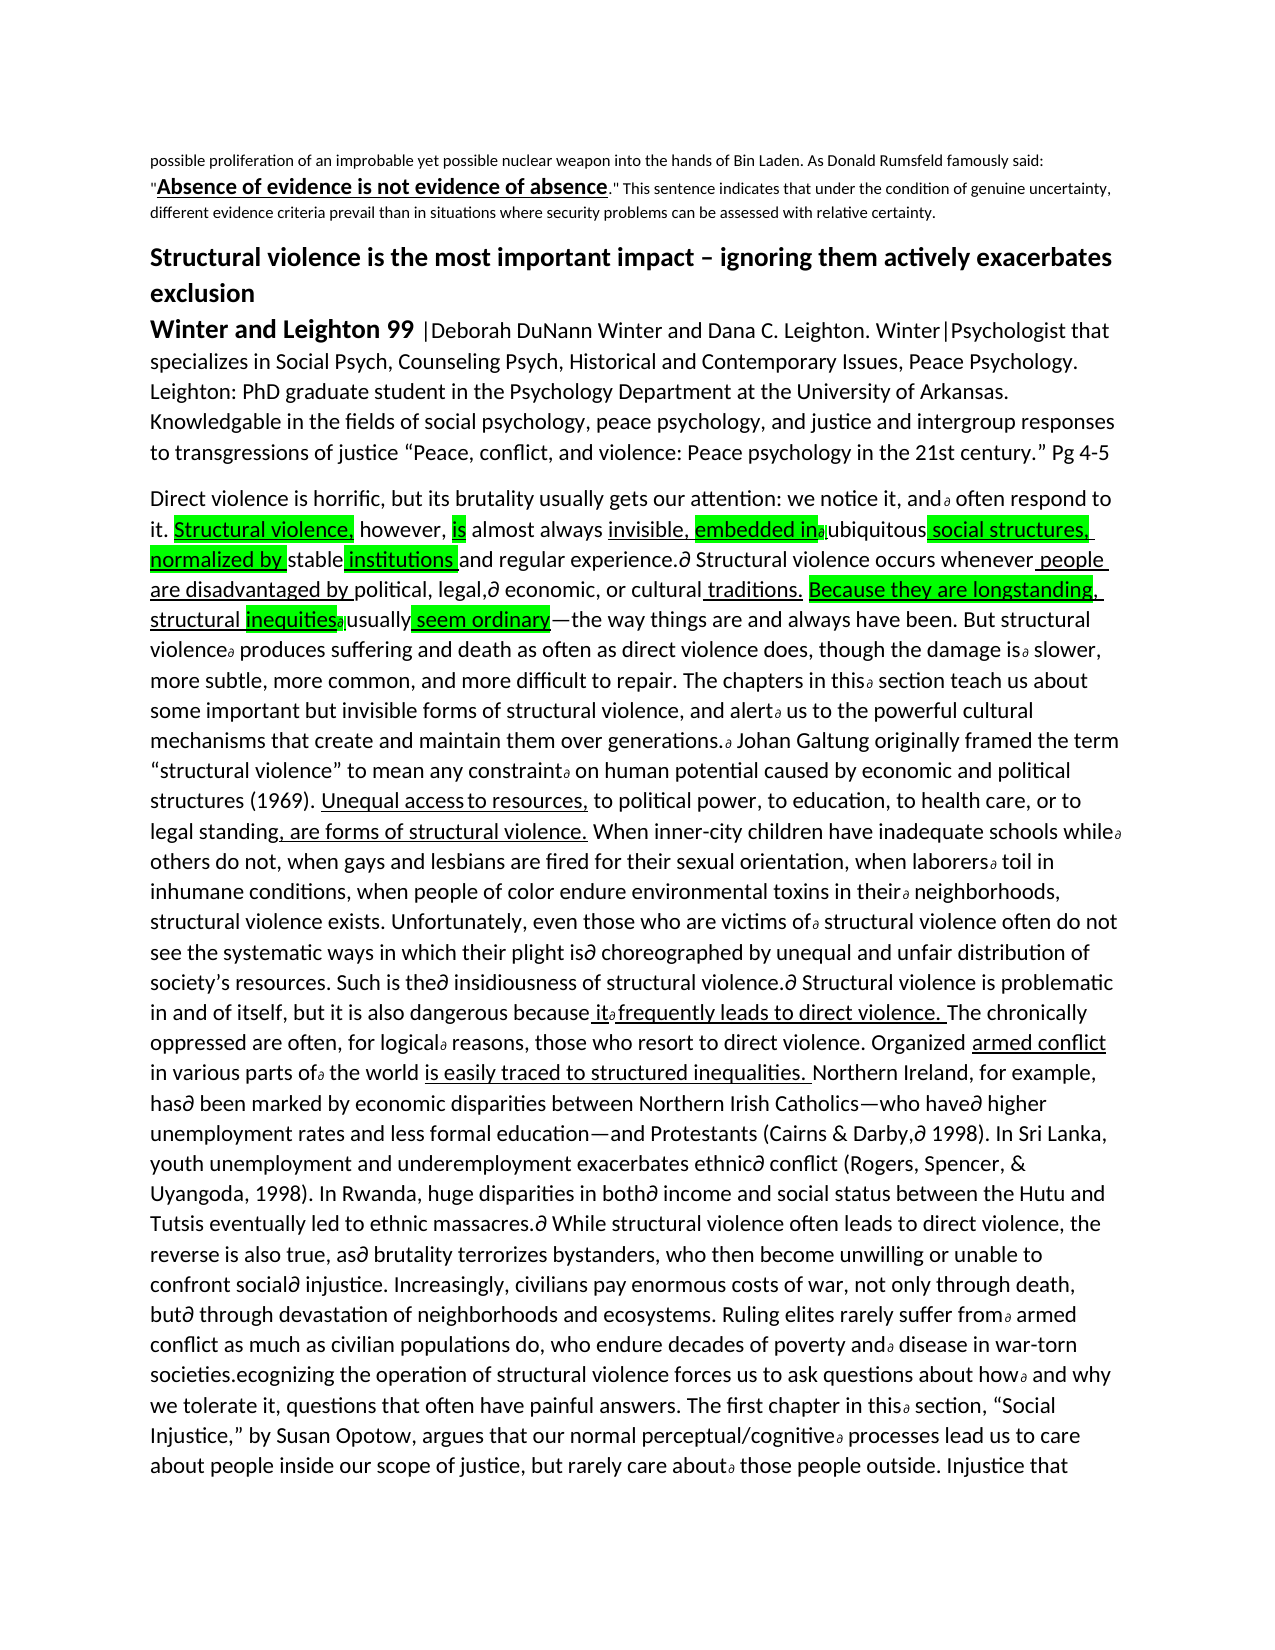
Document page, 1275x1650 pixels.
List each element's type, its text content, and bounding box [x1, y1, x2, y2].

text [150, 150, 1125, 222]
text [150, 484, 1125, 1479]
subtitle Structural violence is the most important impact – ignoring them actively exacerbates exclusion [150, 241, 1125, 309]
text Winter and Leighton 99 |Deborah DuNann Winter and Dana C. Leighton. Winter|Psychologist that specializes in Social Psych, Counseling Psych, Historical and Contemporary Issues, Peace Psychology. Leighton: PhD graduate student in the Psychology Department at the University of Arkansas. Knowledgable in the fields of social psychology, peace psychology, and justice and intergroup responses to transgressions of justice “Peace, conflict, and violence: Peace psychology in the 21st century.” Pg 4-5 [150, 312, 1125, 466]
